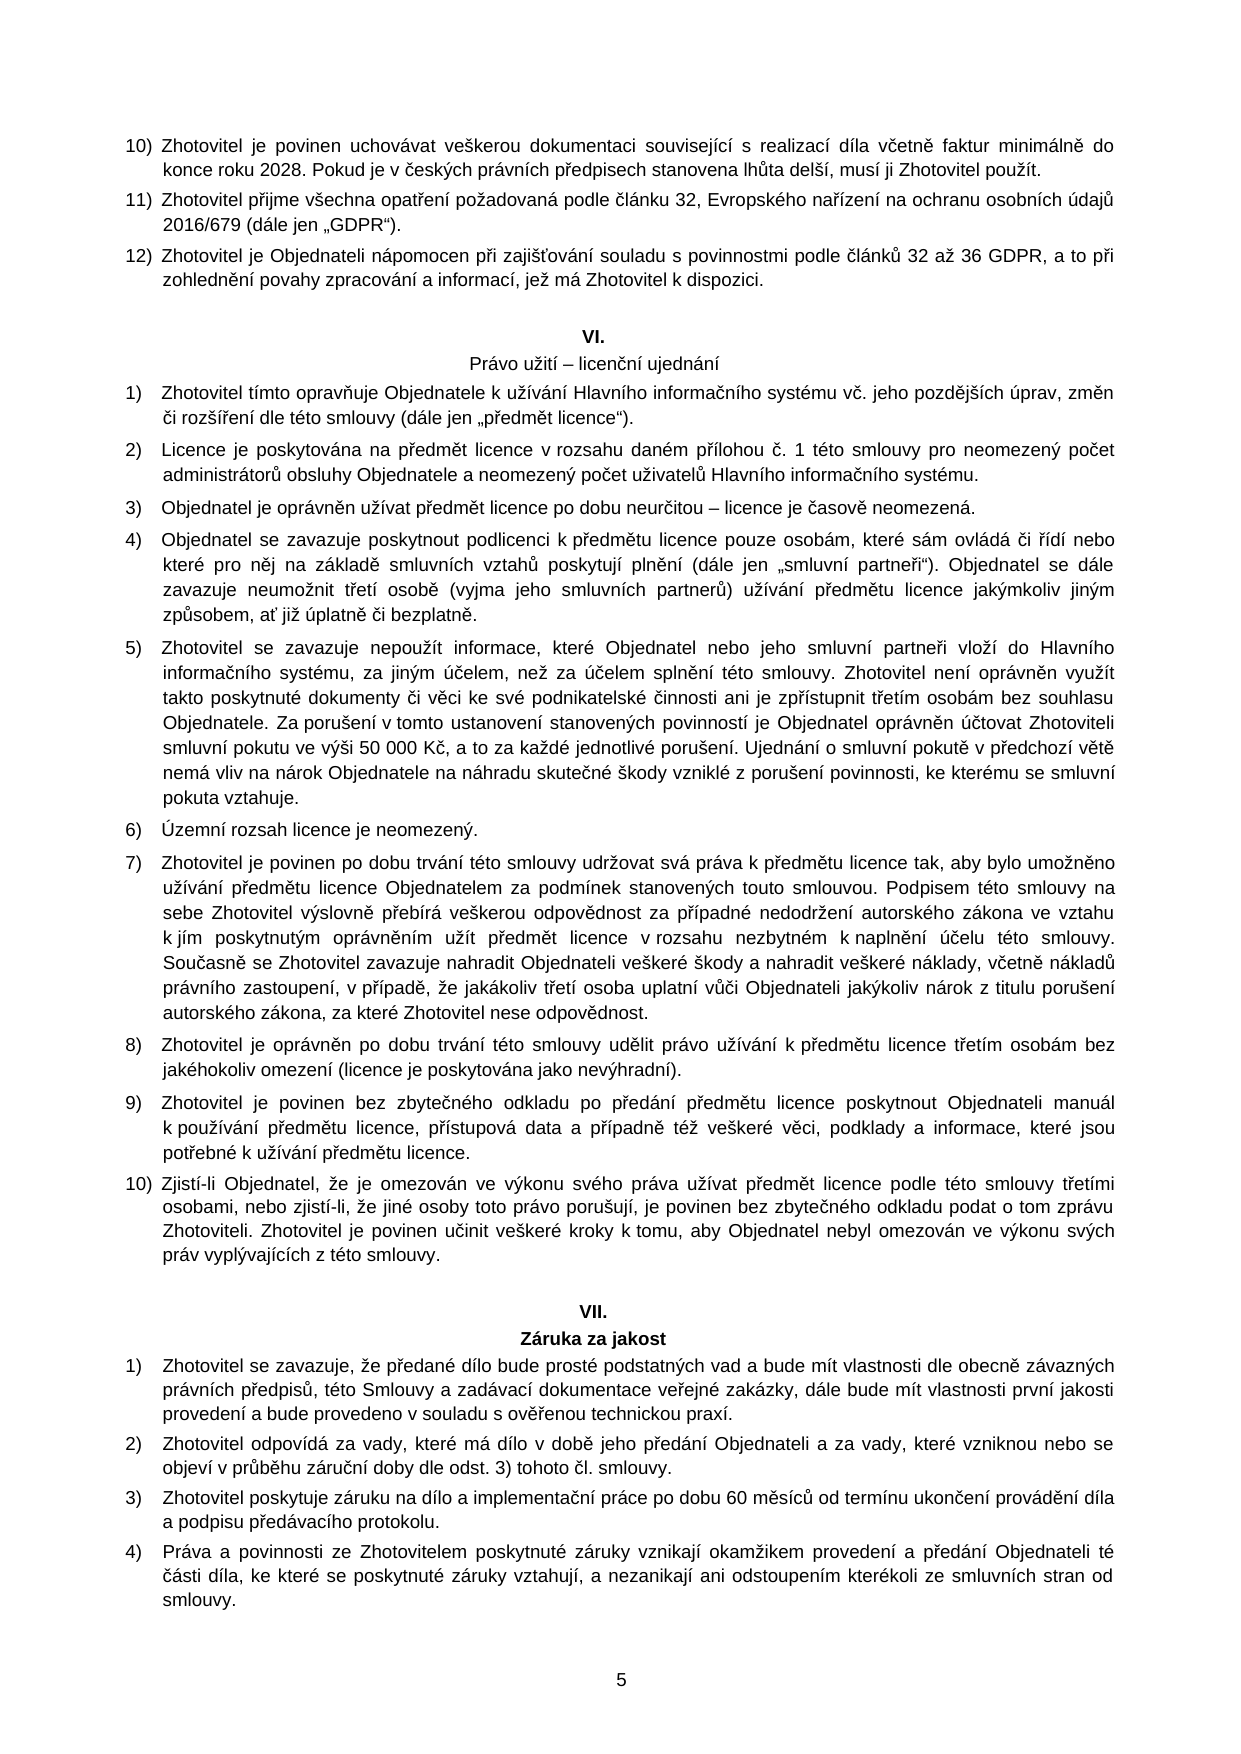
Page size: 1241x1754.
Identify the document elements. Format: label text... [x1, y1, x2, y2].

list Územní rozsah licence je neomezený. [125, 817, 1115, 842]
list Zhotovitel je povinen bez zbytečného odkladu po předání předmětu licence poskytnout Objednateli manuál k používání předmětu licence, přístupová data a případně též veškeré věci, podklady a informace, které jsou potřebné k užívání předmětu licence. [125, 1089, 1115, 1164]
list Zhotovitel přijme všechna opatření požadovaná podle článku 32, Evropského nařízení na ochranu osobních údajů 2016/679 (dále jen „GDPR“). [125, 186, 1115, 236]
text Záruka za jakost [88, 1331, 1099, 1349]
list Zhotovitel se zavazuje, že předané dílo bude prosté podstatných vad a bude mít vlastnosti dle obecně závazných právních předpisů, této Smlouvy a zadávací dokumentace veřejné zakázky, dále bude mít vlastnosti první jakosti provedení a bude provedeno v souladu s ověřenou technickou praxí. [125, 1354, 1115, 1425]
text Právo užití – licenční ujednání [90, 356, 1099, 374]
list Objednatel se zavazuje poskytnout podlicenci k předmětu licence pouze osobám, které sám ovládá či řídí nebo které pro něj na základě smluvních vztahů poskytují plnění (dále jen „smluvní partneři“). Objednatel se dále zavazuje neumožnit třetí osobě (vyjma jeho smluvních partnerů) užívání předmětu licence jakýmkoliv jiným způsobem, ať již úplatně či bezplatně. [125, 527, 1115, 627]
list Práva a povinnosti ze Zhotovitelem poskytnuté záruky vznikají okamžikem provedení a předání Objednateli té části díla, ke které se poskytnuté záruky vztahují, a nezanikají ani odstoupením kterékoli ze smluvních stran od smlouvy. [125, 1540, 1115, 1611]
list Zhotovitel je povinen po dobu trvání této smlouvy udržovat svá práva k předmětu licence tak, aby bylo umožněno užívání předmětu licence Objednatelem za podmínek stanovených touto smlouvou. Podpisem této smlouvy na sebe Zhotovitel výslovně přebírá veškerou odpovědnost za případné nedodržení autorského zákona ve vztahu k jím poskytnutým oprávněním užít předmět licence v rozsahu nezbytném k naplnění účelu této smlouvy. Současně se Zhotovitel zavazuje nahradit Objednateli veškeré škody a nahradit veškeré náklady, včetně nákladů právního zastoupení, v případě, že jakákoliv třetí osoba uplatní vůči Objednateli jakýkoliv nárok z titulu porušení autorského zákona, za které Zhotovitel nese odpovědnost. [125, 849, 1115, 1024]
list Zhotovitel tímto opravňuje Objednatele k užívání Hlavního informačního systému vč. jeho pozdějších úprav, změn či rozšíření dle této smlouvy (dále jen „předmět licence“). [125, 379, 1115, 429]
list Zhotovitel poskytuje záruku na dílo a implementační práce po dobu 60 měsíců od termínu ukončení provádění díla a podpisu předávacího protokolu. [125, 1486, 1115, 1533]
list Zhotovitel je oprávněn po dobu trvání této smlouvy udělit právo užívání k předmětu licence třetím osobám bez jakéhokoliv omezení (licence je poskytována jako nevýhradní). [125, 1032, 1115, 1082]
text VII. [88, 1303, 1099, 1322]
list Zhotovitel odpovídá za vady, které má dílo v době jeho předání Objednateli a za vady, které vzniknou nebo se objeví v průběhu záruční doby dle odst. 3) tohoto čl. smlouvy. [125, 1432, 1115, 1479]
list Licence je poskytována na předmět licence v rozsahu daném přílohou č. 1 této smlouvy pro neomezený počet administrátorů obsluhy Objednatele a neomezený počet uživatelů Hlavního informačního systému. [125, 437, 1115, 487]
list Objednatel je oprávněn užívat předmět licence po dobu neurčitou – licence je časově neomezená. [125, 494, 1115, 519]
list Zhotovitel je povinen uchovávat veškerou dokumentaci související s realizací díla včetně faktur minimálně do konce roku 2028. Pokud je v českých právních předpisech stanovena lhůta delší, musí ji Zhotovitel použít. [125, 133, 1115, 181]
list Zjistí-li Objednatel, že je omezován ve výkonu svého práva užívat předmět licence podle této smlouvy třetími osobami, nebo zjistí-li, že jiné osoby toto právo porušují, je povinen bez zbytečného odkladu podat o tom zprávu Zhotoviteli. Zhotovitel je povinen učinit veškeré kroky k tomu, aby Objednatel nebyl omezován ve výkonu svých práv vyplývajících z této smlouvy. [125, 1172, 1115, 1266]
list Zhotovitel se zavazuje nepoužít informace, které Objednatel nebo jeho smluvní partneři vloží do Hlavního informačního systému, za jiným účelem, než za účelem splnění této smlouvy. Zhotovitel není oprávněn využít takto poskytnuté dokumenty či věci ke své podnikatelské činnosti ani je zpřístupnit třetím osobám bez souhlasu Objednatele. Za porušení v tomto ustanovení stanovených povinností je Objednatel oprávněn účtovat Zhotoviteli smluvní pokutu ve výši 50 000 Kč, a to za každé jednotlivé porušení. Ujednání o smluvní pokutě v předchozí větě nemá vliv na nárok Objednatele na náhradu skutečné škody vzniklé z porušení povinnosti, ke kterému se smluvní pokuta vztahuje. [125, 634, 1115, 809]
text VI. [88, 328, 1099, 347]
list Zhotovitel je Objednateli nápomocen při zajišťování souladu s povinnostmi podle článků 32 až 36 GDPR, a to při zohlednění povahy zpracování a informací, jež má Zhotovitel k dispozici. [125, 244, 1115, 291]
